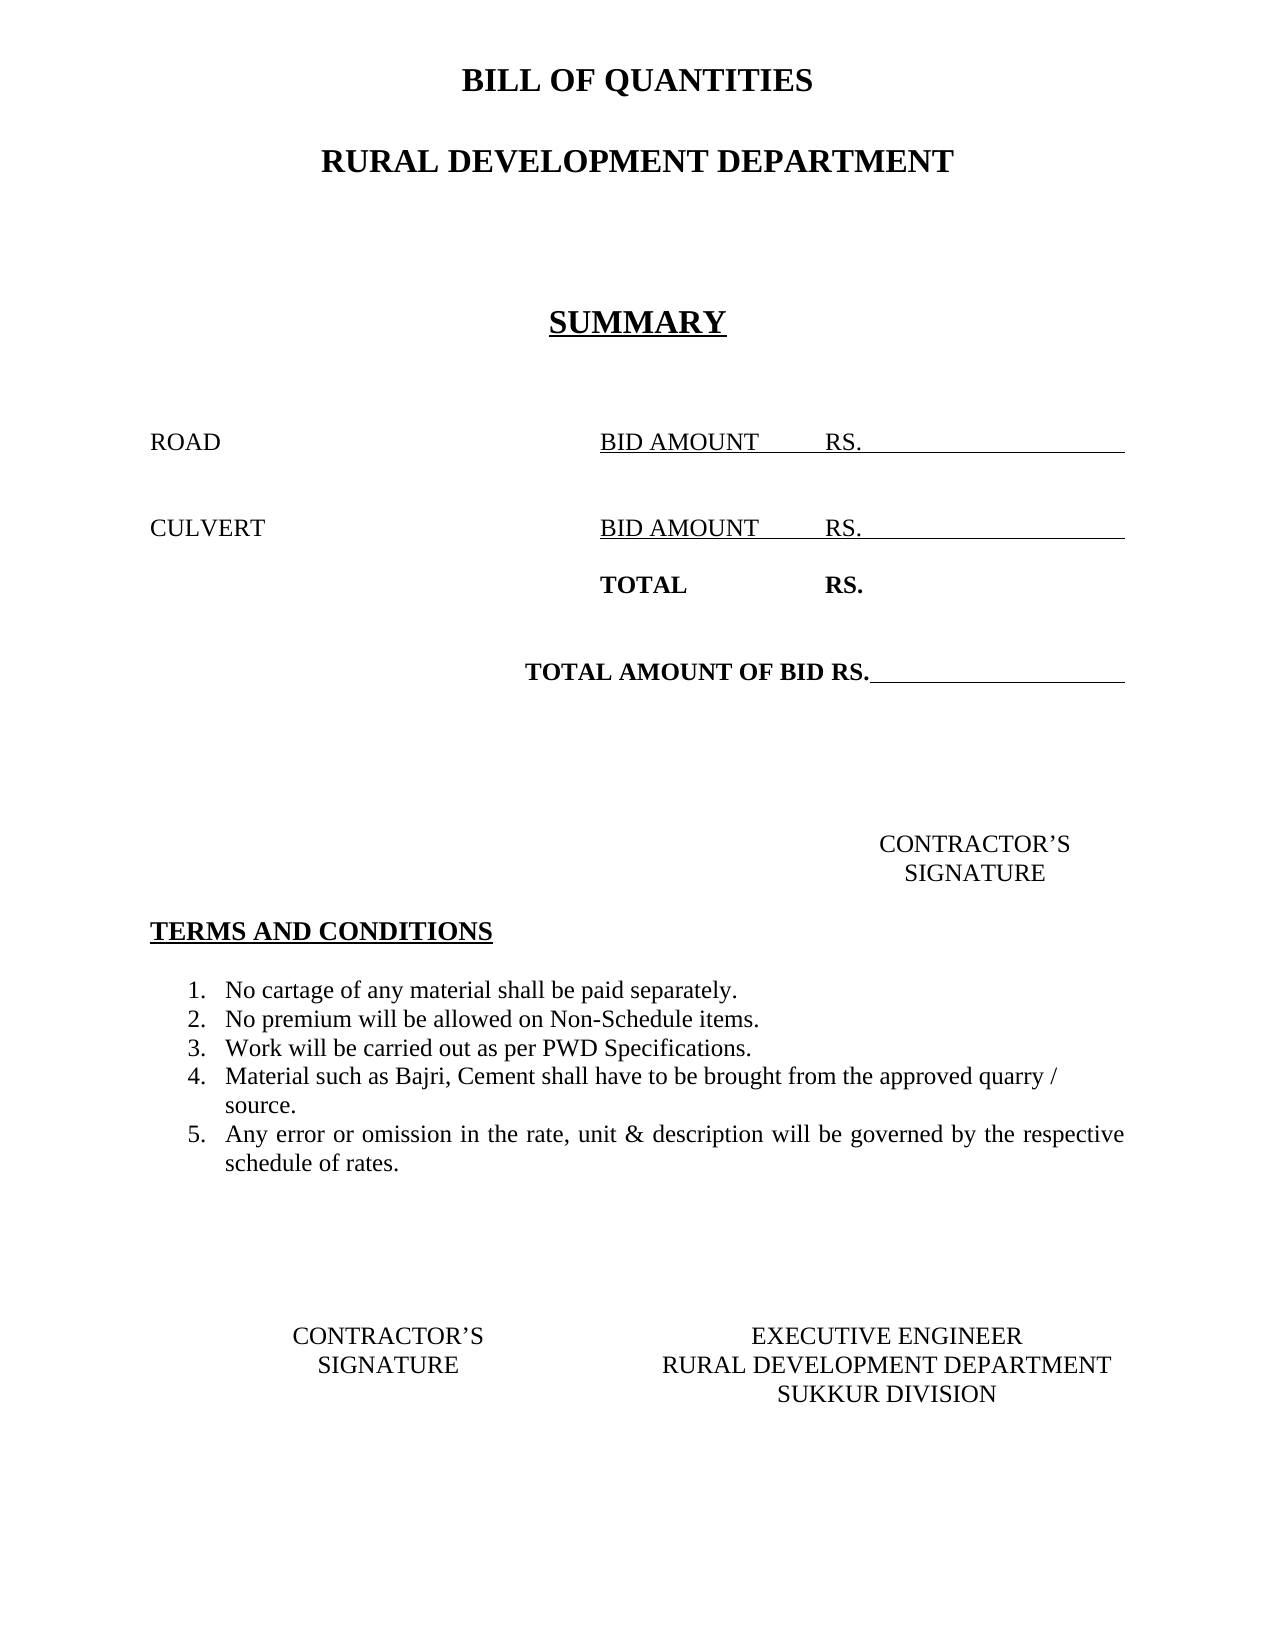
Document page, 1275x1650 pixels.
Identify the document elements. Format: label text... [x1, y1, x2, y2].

table_header CONTRACTOR’S SIGNATURE [139, 1321, 637, 1407]
text RURAL DEVELOPMENT DEPARTMENT [150, 141, 1125, 180]
text TOTAL AMOUNT OF BID RS. [150, 657, 1125, 685]
text ROAD BID AMOUNT RS. [150, 427, 1125, 455]
list Material such as Bajri, Cement shall have to be brought from the approved quarry / source. [187, 1061, 1125, 1119]
list No cartage of any material shall be paid separately. [187, 975, 1125, 1004]
table_header EXECUTIVE ENGINEER RURAL DEVELOPMENT DEPARTMENT SUKKUR DIVISION [638, 1321, 1136, 1407]
list No premium will be allowed on Non-Schedule items. [187, 1004, 1125, 1033]
text CULVERT BID AMOUNT RS. [150, 513, 1125, 542]
list Work will be carried out as per PWD Specifications. [187, 1033, 1125, 1061]
list Any error or omission in the rate, unit & description will be governed by the respective schedule of rates. [187, 1119, 1125, 1176]
text SUMMARY [150, 302, 1125, 340]
text TOTAL RS. [150, 570, 1125, 599]
text TERMS AND CONDITIONS [150, 915, 1125, 946]
text SIGNATURE [825, 858, 1125, 887]
text BILL OF QUANTITIES [150, 60, 1125, 98]
text CONTRACTOR’S [825, 829, 1125, 858]
